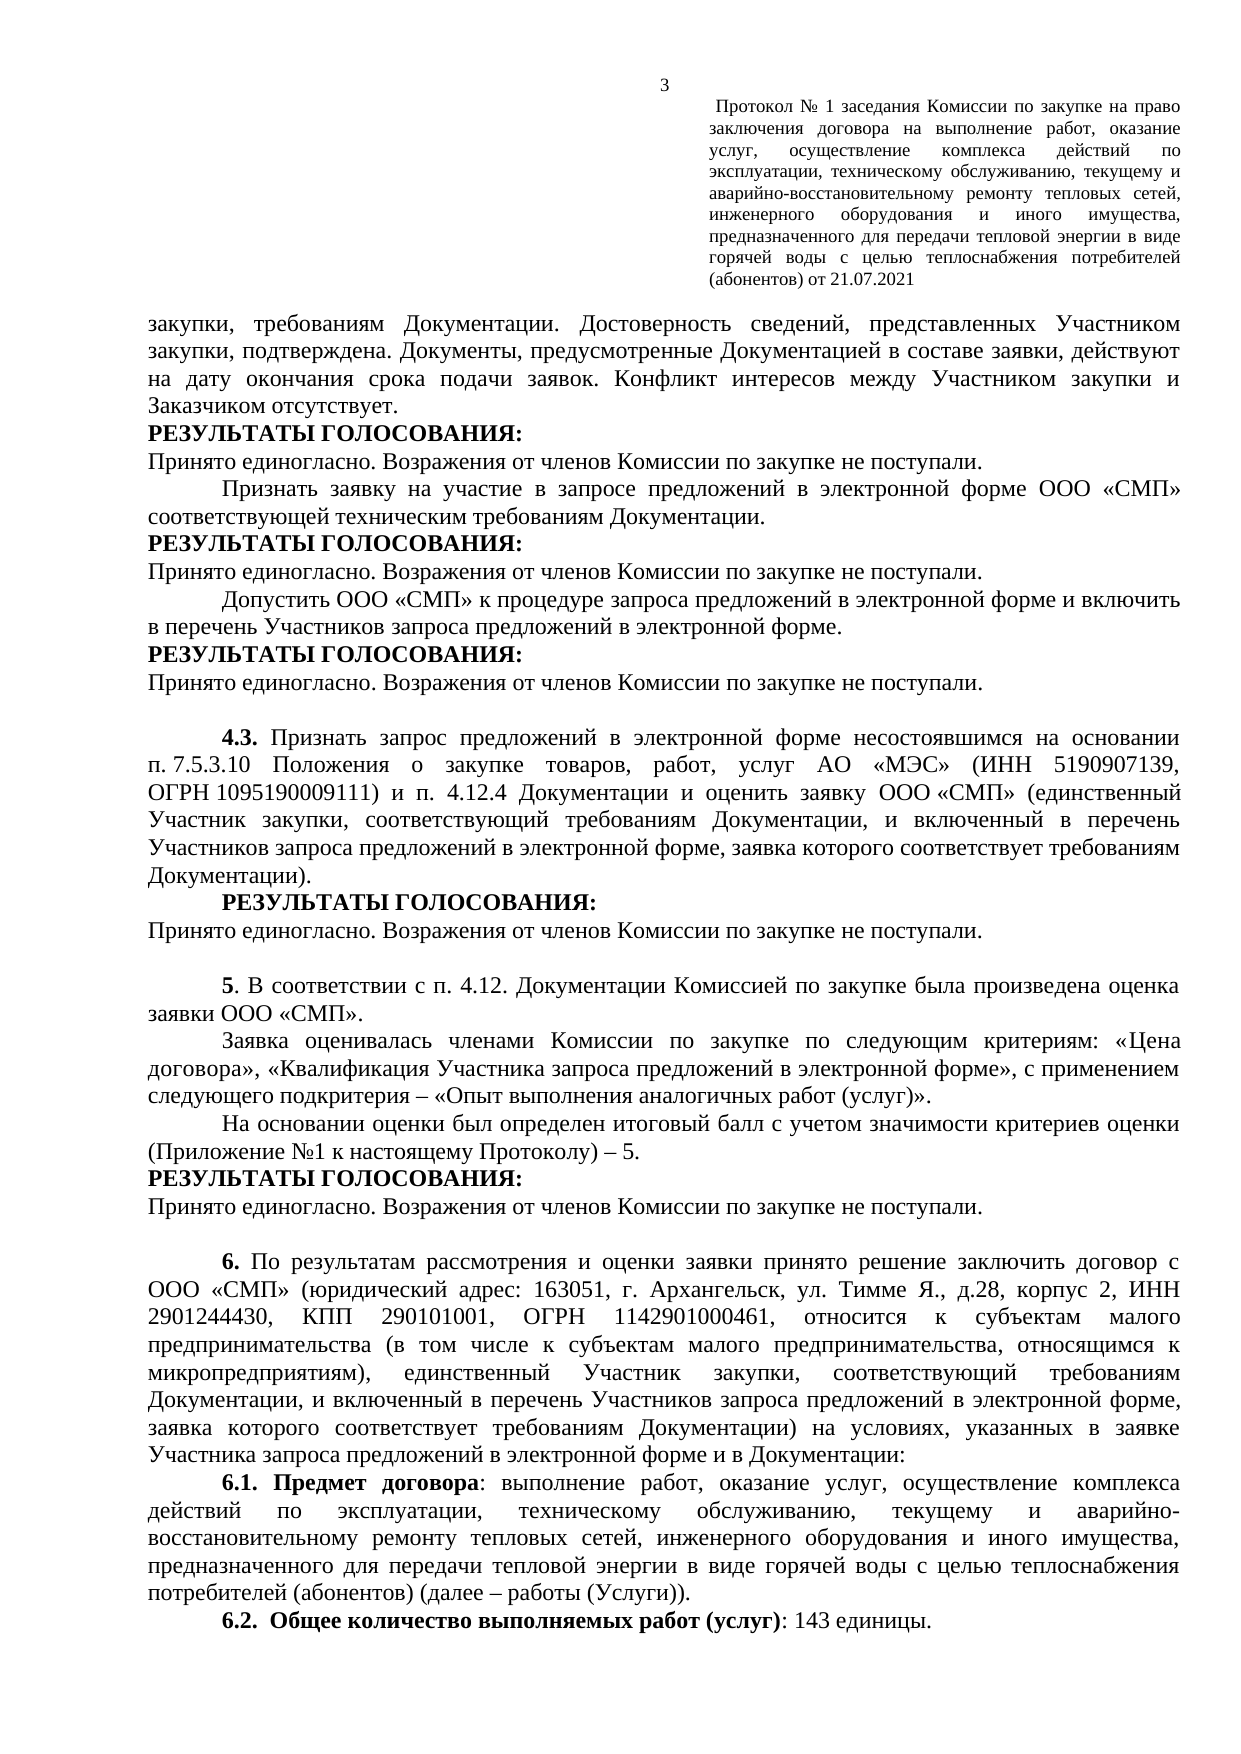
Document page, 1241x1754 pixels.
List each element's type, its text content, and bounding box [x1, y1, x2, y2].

text 6.1. Предмет договора: выполнение работ, оказание услуг, осуществление комплекса действий по эксплуатации, техническому обслуживанию, текущему и аварийно-восстановительному ремонту тепловых сетей, инженерного оборудования и иного имущества, предназначенного для передачи тепловой энергии в виде горячей воды с целью теплоснабжения потребителей (абонентов) (далее – работы (Услуги)). [148, 1468, 1181, 1606]
text РЕЗУЛЬТАТЫ ГОЛОСОВАНИЯ: [148, 419, 1181, 447]
text РЕЗУЛЬТАТЫ ГОЛОСОВАНИЯ: [148, 529, 1181, 557]
text Принято единогласно. Возражения от членов Комиссии по закупке не поступали. [148, 916, 1181, 943]
text На основании оценки был определен итоговый балл с учетом значимости критериев оценки (Приложение №1 к настоящему Протоколу) – 5. [148, 1109, 1181, 1164]
text Принято единогласно. Возражения от членов Комиссии по закупке не поступали. [148, 557, 1181, 585]
text Признать заявку на участие в запросе предложений в электронной форме ООО «СМП» соответствующей техническим требованиям Документации. [148, 474, 1181, 529]
text Принято единогласно. Возражения от членов Комиссии по закупке не поступали. [148, 1192, 1181, 1219]
text Принято единогласно. Возражения от членов Комиссии по закупке не поступали. [148, 667, 1181, 695]
text Заявка оценивалась членами Комиссии по закупке по следующим критериям: «Цена договора», «Квалификация Участника запроса предложений в электронной форме», с применением следующего подкритерия – «Опыт выполнения аналогичных работ (услуг)». [148, 1026, 1181, 1109]
text РЕЗУЛЬТАТЫ ГОЛОСОВАНИЯ: [148, 640, 1181, 667]
text 5. В соответствии с п. 4.12. Документации Комиссией по закупке была произведена оценка заявки ООО «СМП». [148, 971, 1181, 1026]
text РЕЗУЛЬТАТЫ ГОЛОСОВАНИЯ: [148, 1164, 1181, 1192]
text 6.2. Общее количество выполняемых работ (услуг): 143 единицы. [148, 1606, 1181, 1634]
text 4.3. Признать запрос предложений в электронной форме несостоявшимся на основании п. 7.5.3.10 Положения о закупке товаров, работ, услуг АО «МЭС» (ИНН 5190907139, ОГРН 1095190009111) и п. 4.12.4 Документации и оценить заявку ООО «СМП» (единственный Участник закупки, соответствующий требованиям Документации, и включенный в перечень Участников запроса предложений в электронной форме, заявка которого соответствует требованиям Документации). [148, 723, 1181, 888]
text Допустить ООО «СМП» к процедуре запроса предложений в электронной форме и включить в перечень Участников запроса предложений в электронной форме. [148, 585, 1181, 640]
text Принято единогласно. Возражения от членов Комиссии по закупке не поступали. [148, 447, 1181, 474]
text 6. По результатам рассмотрения и оценки заявки принято решение заключить договор с ООО «СМП» (юридический адрес: 163051, г. Архангельск, ул. Тимме Я., д.28, корпус 2, ИНН 2901244430, КПП 290101001, ОГРН 1142901000461, относится к субъектам малого предпринимательства (в том числе к субъектам малого предпринимательства, относящимся к микропредприятиям), единственный Участник закупки, соответствующий требованиям Документации, и включенный в перечень Участников запроса предложений в электронной форме, заявка которого соответствует требованиям Документации) на условиях, указанных в заявке Участника запроса предложений в электронной форме и в Документации: [148, 1247, 1181, 1468]
text РЕЗУЛЬТАТЫ ГОЛОСОВАНИЯ: [148, 888, 1181, 916]
